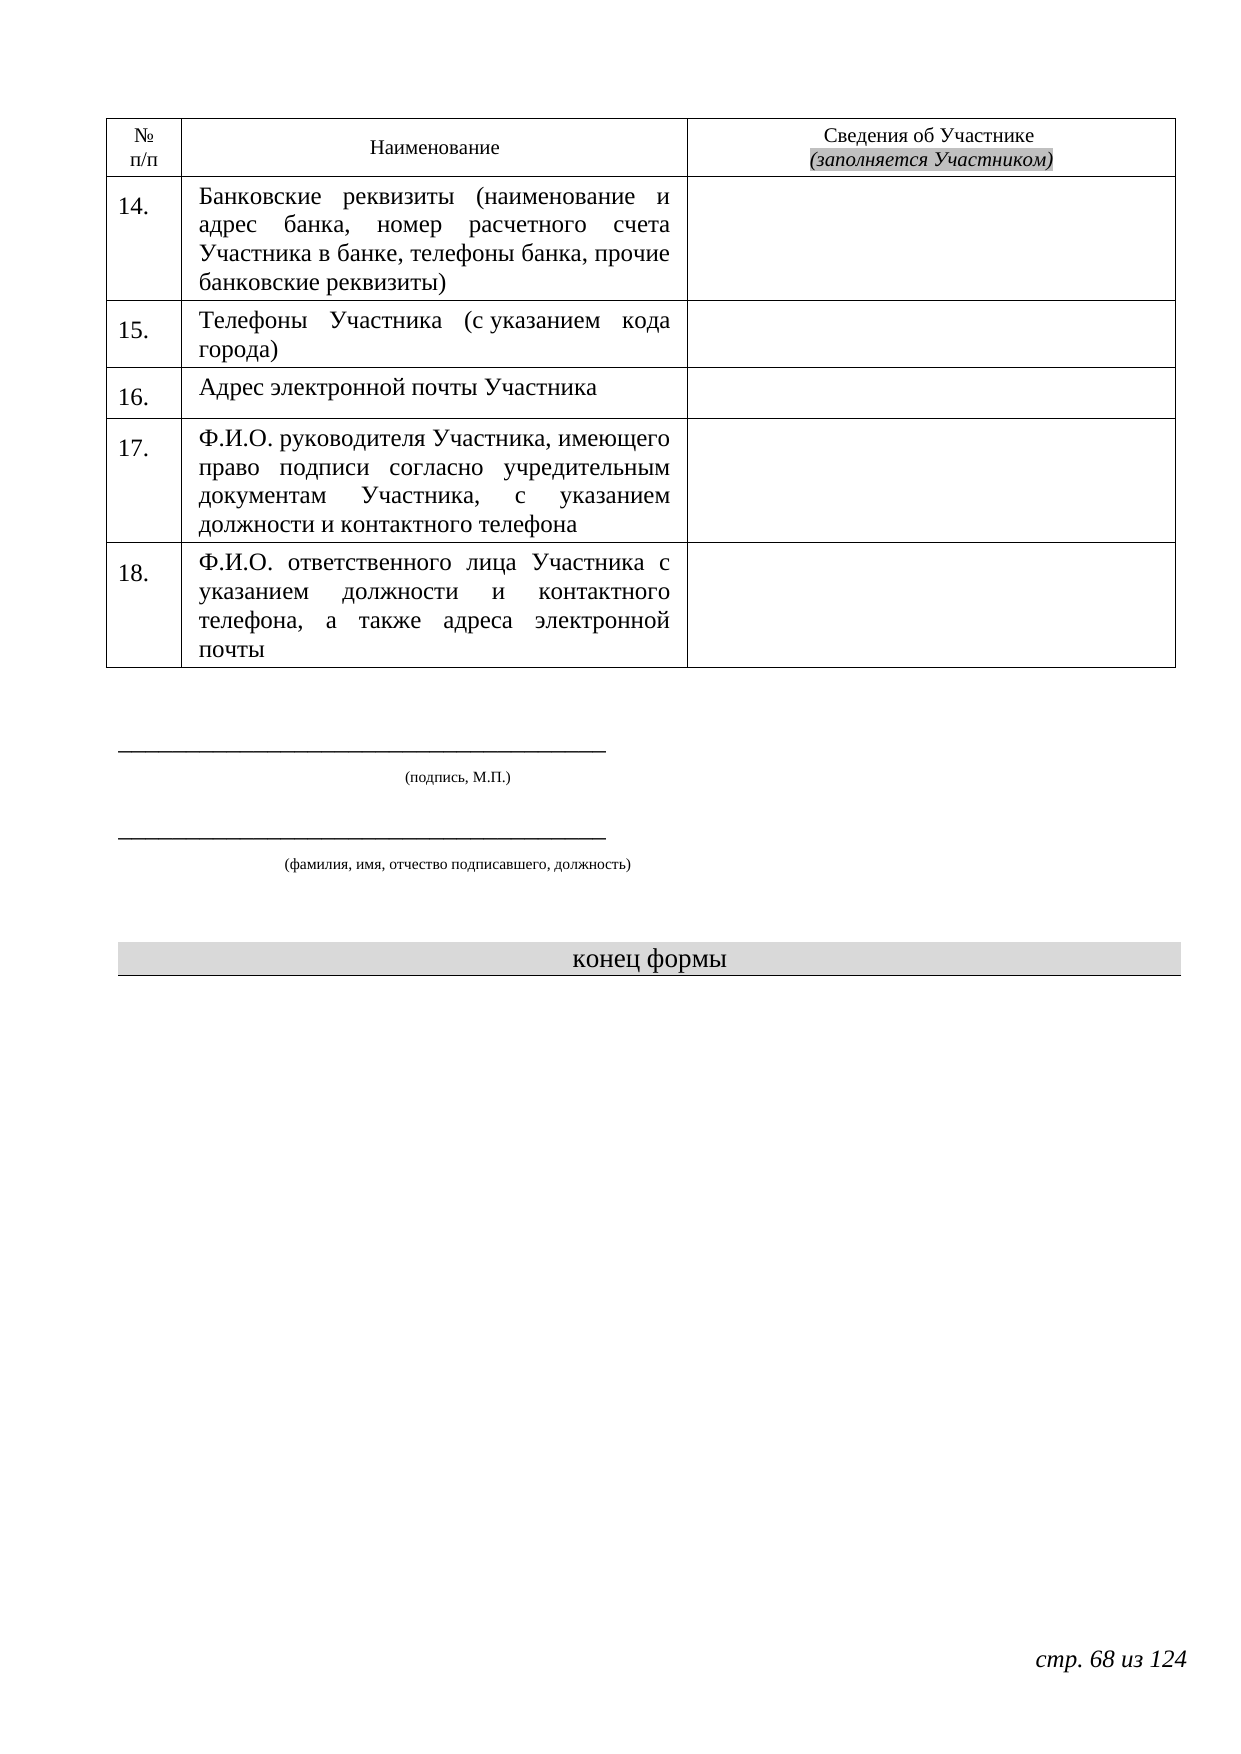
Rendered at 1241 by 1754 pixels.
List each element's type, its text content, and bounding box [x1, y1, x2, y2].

table_cell Ф.И.О. руководителя Участника, имеющего право подписи согласно учредительным документам Участника, с указанием должности и контактного телефона [182, 419, 687, 542]
text конец формы [118, 942, 1181, 975]
table_cell Банковские реквизиты (наименование и адрес банка, номер расчетного счета Участника в банке, телефоны банка, прочие банковские реквизиты) [182, 177, 687, 300]
table_cell [107, 419, 181, 542]
table_header Сведения об Участнике (заполняется Участником) [688, 119, 1175, 176]
table_cell Телефоны Участника (с указанием кода города) [182, 301, 687, 367]
table_cell [688, 301, 1175, 367]
table_header Наименование [182, 119, 687, 176]
text ____________________________________ [118, 724, 1181, 755]
table_cell [688, 368, 1175, 418]
table_cell [688, 177, 1175, 300]
table_cell Ф.И.О. ответственного лица Участника с указанием должности и контактного телефона, а также адреса электронной почты [182, 543, 687, 667]
text ____________________________________ [118, 811, 1181, 842]
table_cell [107, 177, 181, 300]
table_cell Адрес электронной почты Участника [182, 368, 687, 418]
table_cell [107, 543, 181, 667]
table_cell [107, 368, 181, 418]
text (фамилия, имя, отчество подписавшего, должность) [118, 855, 797, 886]
table_cell [688, 543, 1175, 667]
table_cell [688, 419, 1175, 542]
table_cell [107, 301, 181, 367]
text (подпись, М.П.) [118, 767, 797, 798]
table_header № п/п [107, 119, 181, 176]
